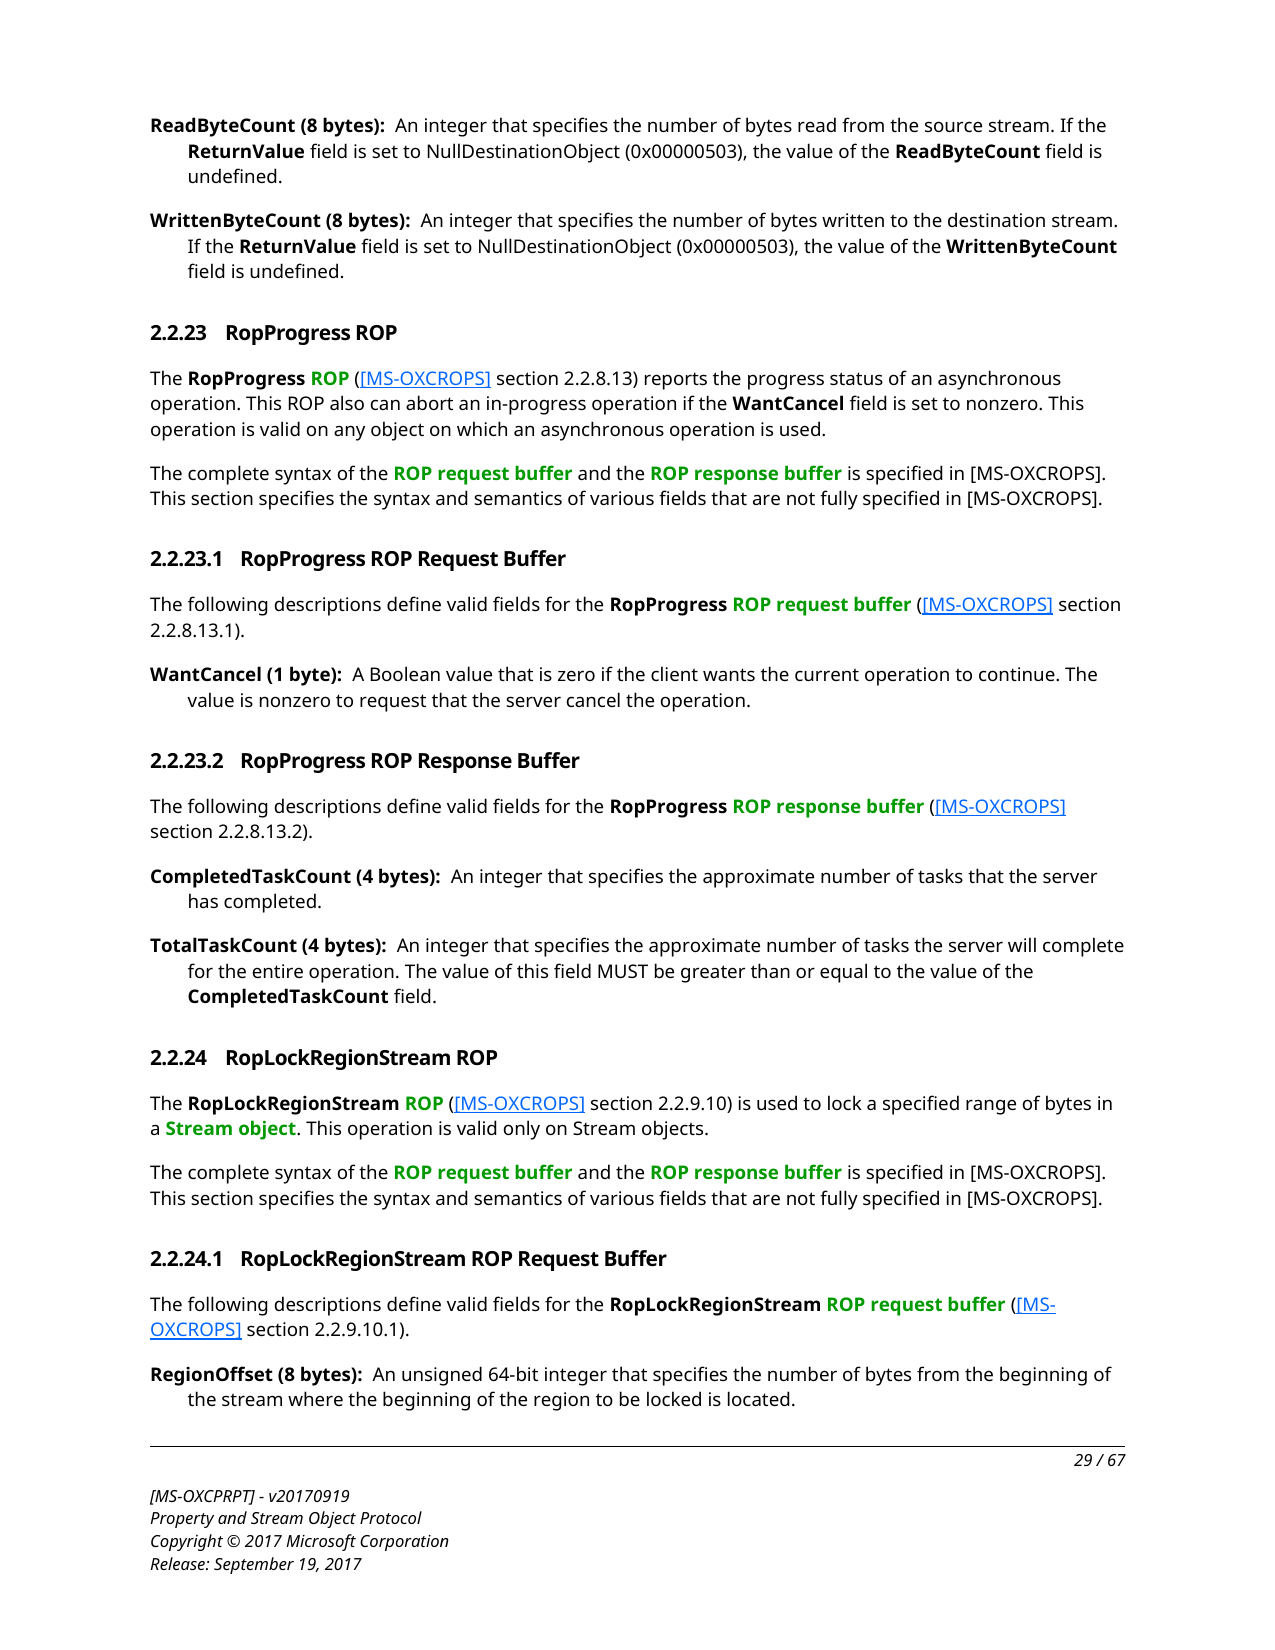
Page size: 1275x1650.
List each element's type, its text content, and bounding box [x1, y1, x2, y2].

text The following descriptions define valid fields for the RopProgress ROP response buffer ([MS-OXCROPS] section 2.2.8.13.2). [150, 793, 1125, 844]
subtitle RopLockRegionStream ROP [150, 1043, 1125, 1071]
text The RopLockRegionStream ROP ([MS-OXCROPS] section 2.2.9.10) is used to lock a specified range of bytes in a Stream object. This operation is valid only on Stream objects. [150, 1090, 1125, 1141]
subtitle RopProgress ROP [150, 318, 1125, 346]
text WantCancel (1 byte): A Boolean value that is zero if the client wants the current operation to continue. The value is nonzero to request that the server cancel the operation. [150, 662, 1125, 713]
text ReadByteCount (8 bytes): An integer that specifies the number of bytes read from the source stream. If the ReturnValue field is set to NullDestinationObject (0x00000503), the value of the ReadByteCount field is undefined. [150, 112, 1125, 189]
subtitle RopProgress ROP Request Buffer [150, 544, 1125, 573]
subtitle RopLockRegionStream ROP Request Buffer [150, 1244, 1125, 1272]
text The complete syntax of the ROP request buffer and the ROP response buffer is specified in [MS-OXCROPS]. This section specifies the syntax and semantics of various fields that are not fully specified in [MS-OXCROPS]. [150, 460, 1125, 511]
text The following descriptions define valid fields for the RopLockRegionStream ROP request buffer ([MS-OXCROPS] section 2.2.9.10.1). [150, 1291, 1125, 1342]
text The RopProgress ROP ([MS-OXCROPS] section 2.2.8.13) reports the progress status of an asynchronous operation. This ROP also can abort an in-progress operation if the WantCancel field is set to nonzero. This operation is valid on any object on which an asynchronous operation is used. [150, 365, 1125, 441]
text The complete syntax of the ROP request buffer and the ROP response buffer is specified in [MS-OXCROPS]. This section specifies the syntax and semantics of various fields that are not fully specified in [MS-OXCROPS]. [150, 1159, 1125, 1211]
text WrittenByteCount (8 bytes): An integer that specifies the number of bytes written to the destination stream. If the ReturnValue field is set to NullDestinationObject (0x00000503), the value of the WrittenByteCount field is undefined. [150, 208, 1125, 284]
text RegionOffset (8 bytes): An unsigned 64-bit integer that specifies the number of bytes from the beginning of the stream where the beginning of the region to be locked is located. [150, 1361, 1125, 1412]
text CompletedTaskCount (4 bytes): An integer that specifies the approximate number of tasks that the server has completed. [150, 863, 1125, 914]
text TotalTaskCount (4 bytes): An integer that specifies the approximate number of tasks the server will complete for the entire operation. The value of this field MUST be greater than or equal to the value of the CompletedTaskCount field. [150, 933, 1125, 1009]
text The following descriptions define valid fields for the RopProgress ROP request buffer ([MS-OXCROPS] section 2.2.8.13.1). [150, 592, 1125, 643]
subtitle RopProgress ROP Response Buffer [150, 746, 1125, 774]
